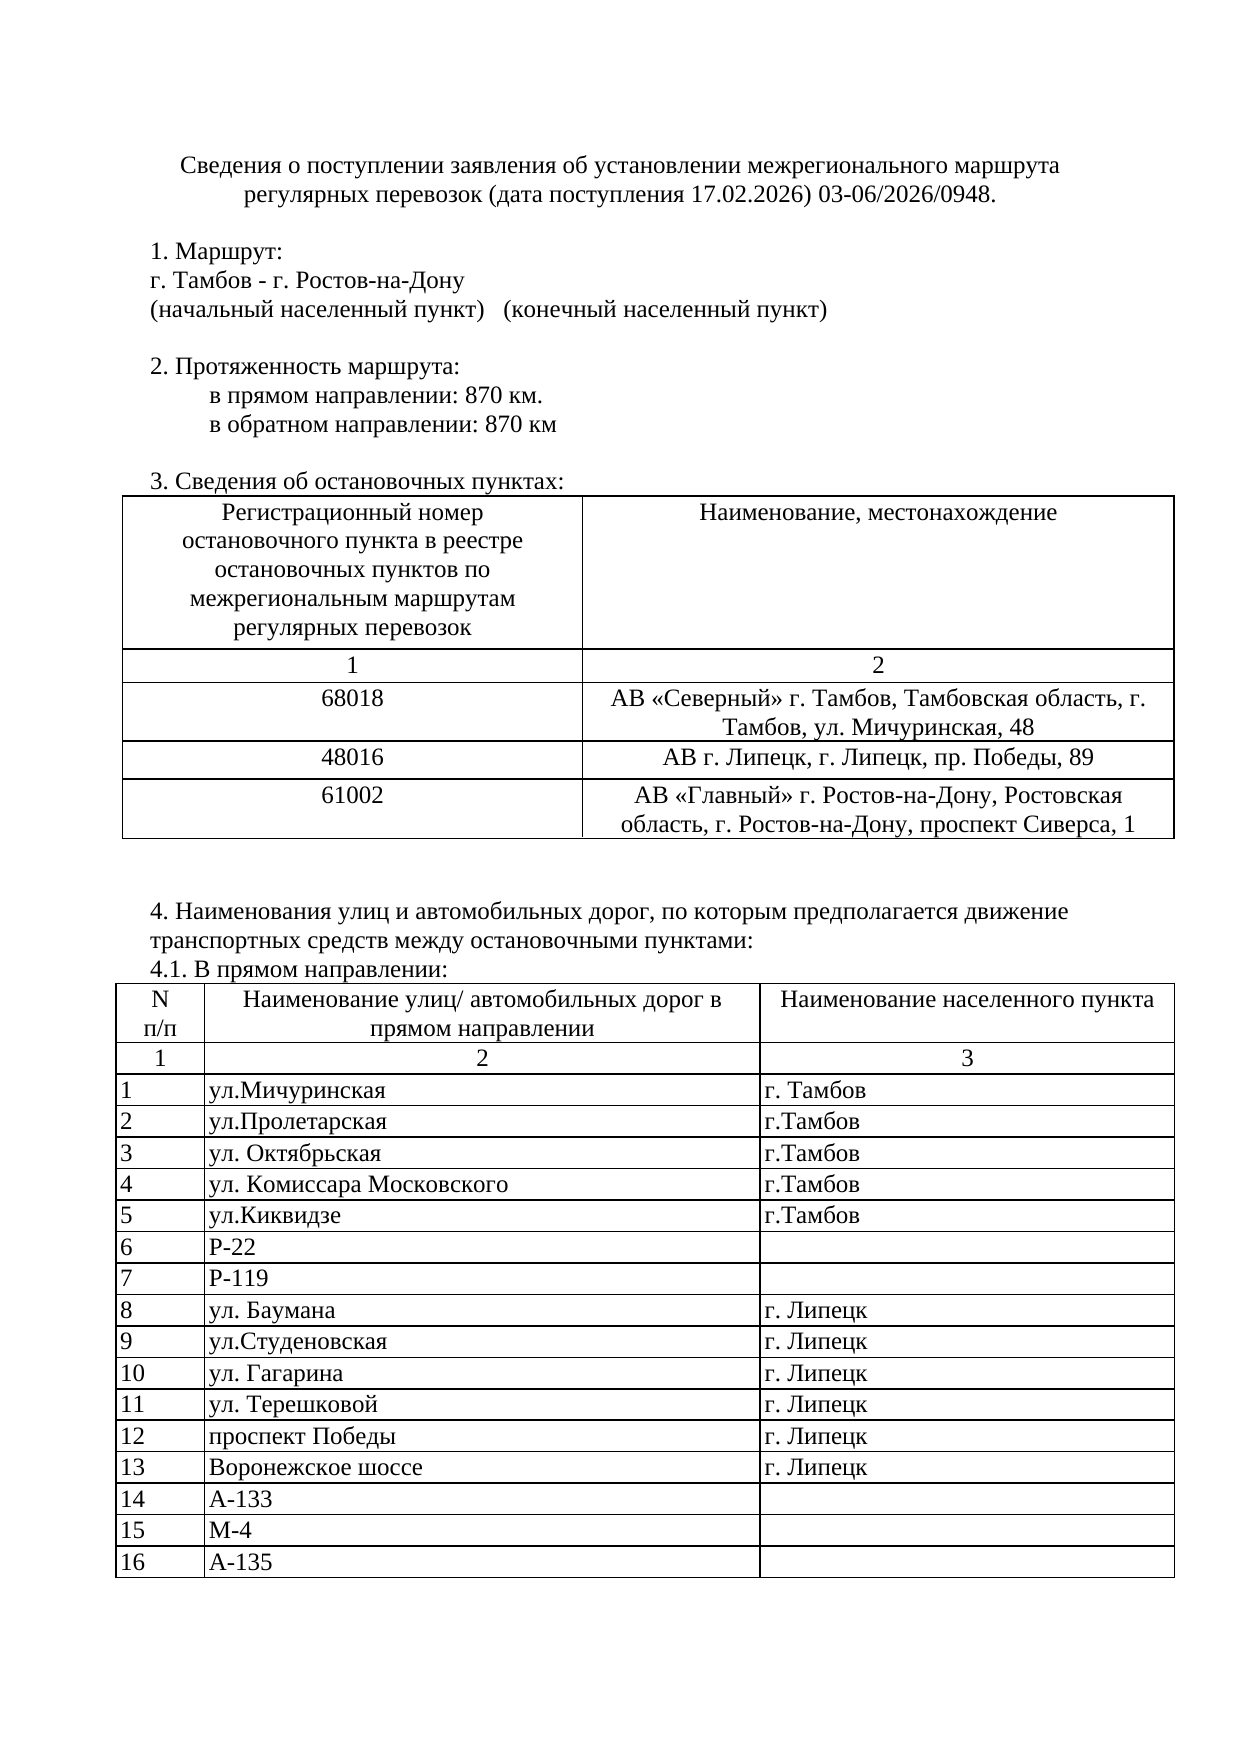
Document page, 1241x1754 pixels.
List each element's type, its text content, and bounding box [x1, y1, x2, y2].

text 4.1. В прямом направлении: [150, 954, 1090, 983]
table_cell 5 [117, 1201, 204, 1231]
table_cell г.Тамбов [761, 1138, 1174, 1168]
table_cell г. Липецк [761, 1295, 1174, 1325]
table_cell ул.Пролетарская [205, 1106, 759, 1136]
table_cell ул. Баумана [205, 1295, 759, 1325]
table_cell 68018 [123, 683, 582, 740]
text (начальный населенный пункт) (конечный населенный пункт) [150, 294, 1090, 322]
table_cell АВ г. Липецк, г. Липецк, пр. Победы, 89 [583, 742, 1173, 778]
table_cell ул.Киквидзе [205, 1201, 759, 1231]
table_header N п/п [117, 984, 204, 1042]
table_cell г.Тамбов [761, 1169, 1174, 1199]
text 2. Протяженность маршрута: [150, 351, 1090, 380]
table_cell 1 [117, 1043, 204, 1073]
table_cell А-133 [205, 1484, 759, 1514]
table_cell [761, 1484, 1174, 1514]
table_cell 11 [117, 1390, 204, 1419]
table_cell 61002 [123, 780, 582, 837]
table_cell 2 [583, 650, 1173, 681]
table_cell Р-119 [205, 1264, 759, 1293]
table_cell 2 [205, 1043, 759, 1073]
table_cell 8 [117, 1295, 204, 1325]
table_cell [761, 1515, 1174, 1545]
table_cell ул.Мичуринская [205, 1075, 759, 1105]
text в обратном направлении: 870 км [150, 409, 1090, 437]
table_cell 14 [117, 1484, 204, 1514]
table_cell 3 [761, 1043, 1174, 1073]
table_cell 3 [117, 1138, 204, 1168]
table_cell проспект Победы [205, 1421, 759, 1451]
table_cell ул.Студеновская [205, 1327, 759, 1356]
table_header Наименование населенного пункта [761, 984, 1174, 1042]
table_cell Воронежское шоссе [205, 1452, 759, 1482]
table_cell г. Липецк [761, 1390, 1174, 1419]
table_cell 15 [117, 1515, 204, 1545]
table_cell [761, 1232, 1174, 1262]
table_cell г.Тамбов [761, 1201, 1174, 1231]
table_cell 12 [117, 1421, 204, 1451]
table_header Регистрационный номер остановочного пункта в реестре остановочных пунктов по межрегиональным маршрутам регулярных перевозок [123, 497, 582, 648]
table_cell 7 [117, 1264, 204, 1293]
table_cell г. Липецк [761, 1327, 1174, 1356]
text 3. Сведения об остановочных пунктах: [150, 466, 1090, 495]
text 1. Маршрут: [150, 236, 1090, 265]
table_cell г. Тамбов [761, 1075, 1174, 1105]
table_cell 4 [117, 1169, 204, 1199]
table_cell М-4 [205, 1515, 759, 1545]
table_cell Р-22 [205, 1232, 759, 1262]
table_cell 2 [117, 1106, 204, 1136]
table_cell ул. Терешковой [205, 1390, 759, 1419]
text в прямом направлении: 870 км. [150, 380, 1090, 409]
table_cell 16 [117, 1547, 204, 1577]
table_cell [761, 1264, 1174, 1293]
table_cell 1 [123, 650, 582, 681]
table_header Наименование, местонахождение [583, 497, 1173, 648]
table_cell ул. Комиссара Московского [205, 1169, 759, 1199]
table_cell г.Тамбов [761, 1106, 1174, 1136]
text г. Тамбов - г. Ростов-на-Дону [150, 265, 1090, 294]
table_cell 13 [117, 1452, 204, 1482]
table_cell [761, 1547, 1174, 1577]
table_cell АВ «Главный» г. Ростов-на-Дону, Ростовская область, г. Ростов-на-Дону, проспект Сиверса, 1 [583, 780, 1173, 837]
table_cell АВ «Северный» г. Тамбов, Тамбовская область, г. Тамбов, ул. Мичуринская, 48 [583, 683, 1173, 740]
table_cell 48016 [123, 742, 582, 778]
text Сведения о поступлении заявления об установлении межрегионального маршрута регулярных перевозок (дата поступления 17.02.2026) 03-06/2026/0948. [150, 150, 1090, 207]
table_cell 1 [117, 1075, 204, 1105]
table_cell г. Липецк [761, 1452, 1174, 1482]
text 4. Наименования улиц и автомобильных дорог, по которым предполагается движение транспортных средств между остановочными пунктами: [150, 896, 1090, 954]
table_cell А-135 [205, 1547, 759, 1577]
table_header Наименование улиц/ автомобильных дорог в прямом направлении [205, 984, 759, 1042]
table_cell 6 [117, 1232, 204, 1262]
table_cell 9 [117, 1327, 204, 1356]
table_cell г. Липецк [761, 1358, 1174, 1388]
table_cell ул. Октябрьская [205, 1138, 759, 1168]
table_cell г. Липецк [761, 1421, 1174, 1451]
table_cell ул. Гагарина [205, 1358, 759, 1388]
table_cell 10 [117, 1358, 204, 1388]
